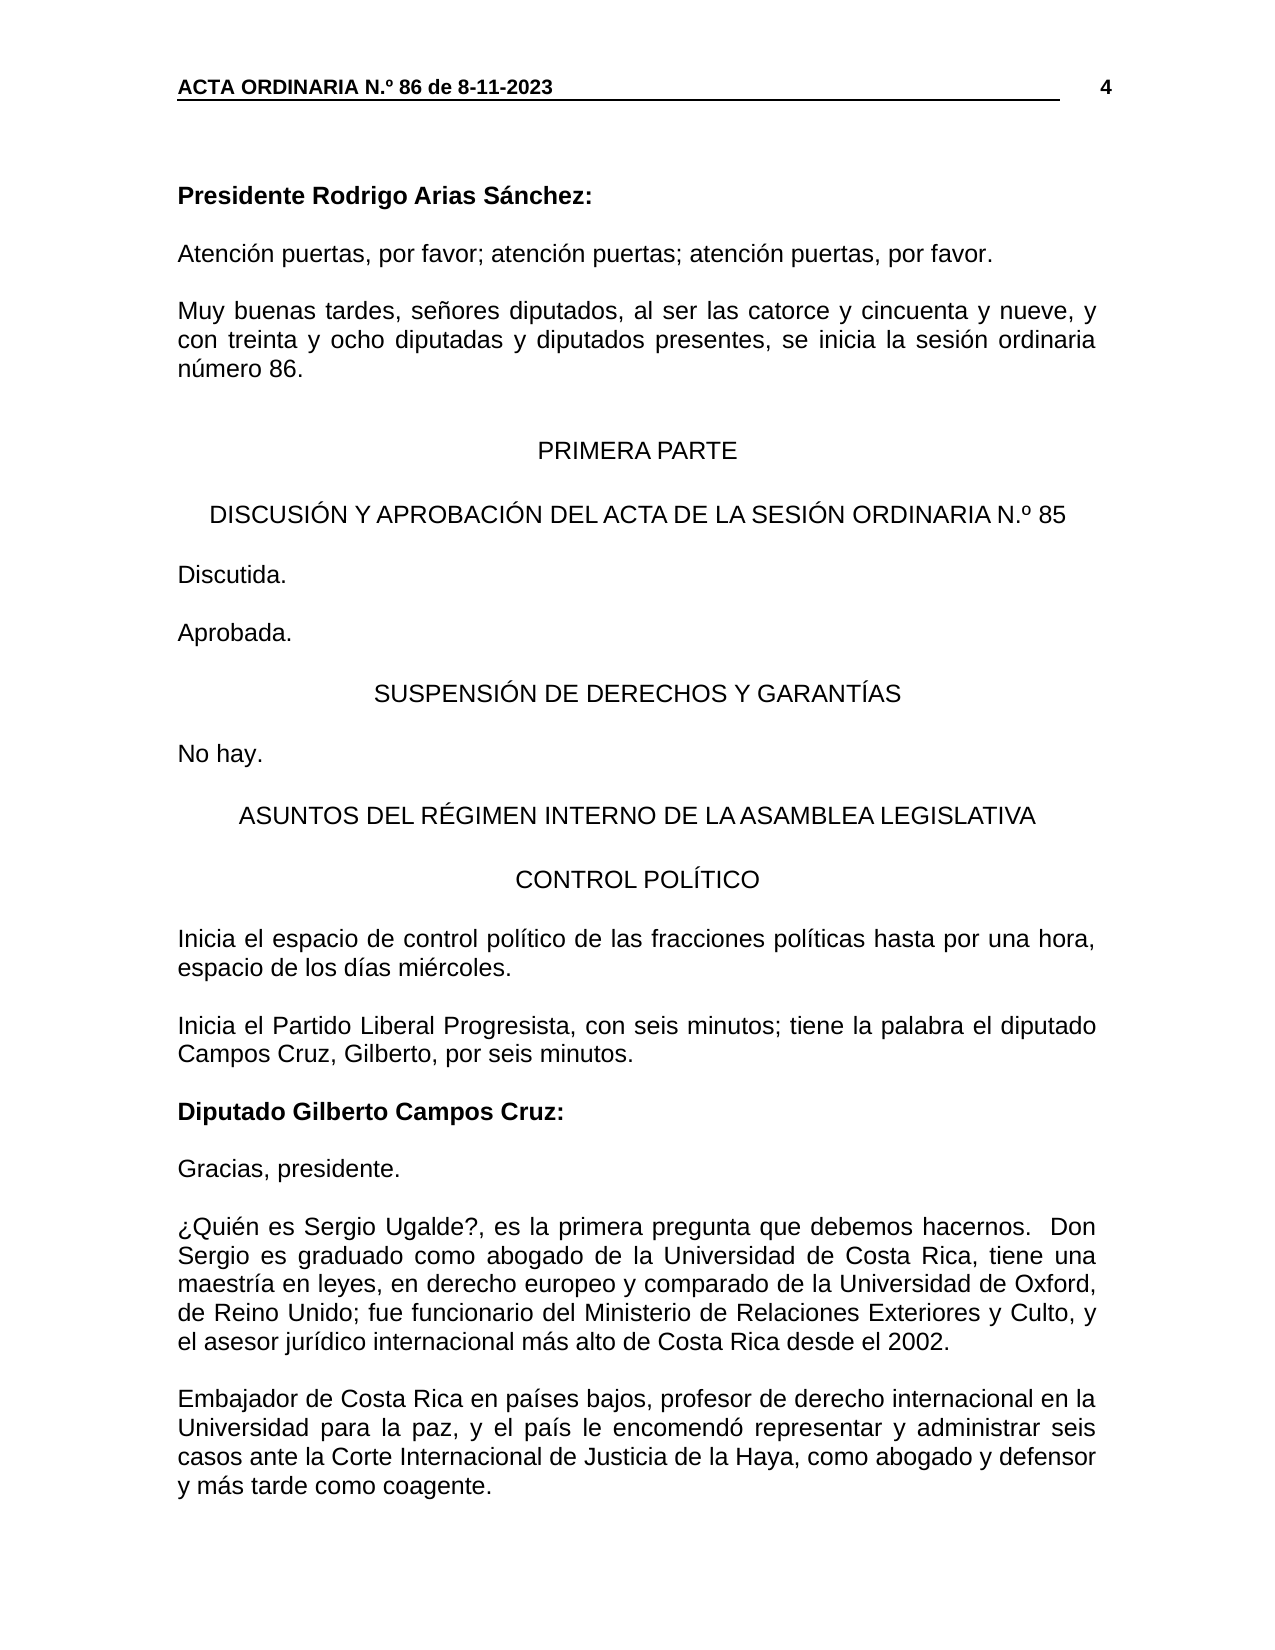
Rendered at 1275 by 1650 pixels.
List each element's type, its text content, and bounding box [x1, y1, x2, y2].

text Atención puertas, por favor; atención puertas; atención puertas, por favor. [177, 239, 1098, 268]
text Muy buenas tardes, señores diputados, al ser las catorce y cincuenta y nueve, y con treinta y ocho diputadas y diputados presentes, se inicia la sesión ordinaria número 86. [177, 296, 1098, 383]
text ASUNTOS DEL RÉGIMEN INTERNO DE LA ASAMBLEA LEGISLATIVA [177, 801, 1098, 829]
text Presidente Rodrigo Arias Sánchez: [177, 181, 1098, 210]
text CONTROL POLÍTICO [177, 865, 1098, 893]
text Embajador de Costa Rica en países bajos, profesor de derecho internacional en la Universidad para la paz, y el país le encomendó representar y administrar seis casos ante la Corte Internacional de Justicia de la Haya, como abogado y defensor y más tarde como coagente. [177, 1384, 1098, 1499]
text PRIMERA PARTE [177, 436, 1098, 465]
text Discutida. [177, 560, 1098, 589]
text DISCUSIÓN Y APROBACIÓN DEL ACTA DE LA SESIÓN ORDINARIA N.º 85 [177, 500, 1098, 529]
text ¿Quién es Sergio Ugalde?, es la primera pregunta que debemos hacernos. Don Sergio es graduado como abogado de la Universidad de Costa Rica, tiene una maestría en leyes, en derecho europeo y comparado de la Universidad de Oxford, de Reino Unido; fue funcionario del Ministerio de Relaciones Exteriores y Culto, y el asesor jurídico internacional más alto de Costa Rica desde el 2002. [177, 1212, 1098, 1356]
text Gracias, presidente. [177, 1154, 1098, 1183]
text No hay. [177, 739, 1098, 768]
text Inicia el espacio de control político de las fracciones políticas hasta por una hora, espacio de los días miércoles. [177, 924, 1098, 982]
text Inicia el Partido Liberal Progresista, con seis minutos; tiene la palabra el diputado Campos Cruz, Gilberto, por seis minutos. [177, 1011, 1098, 1068]
text Diputado Gilberto Campos Cruz: [177, 1097, 1098, 1126]
text Aprobada. [177, 618, 1098, 646]
text SUSPENSIÓN DE DERECHOS Y GARANTÍAS [177, 679, 1098, 708]
